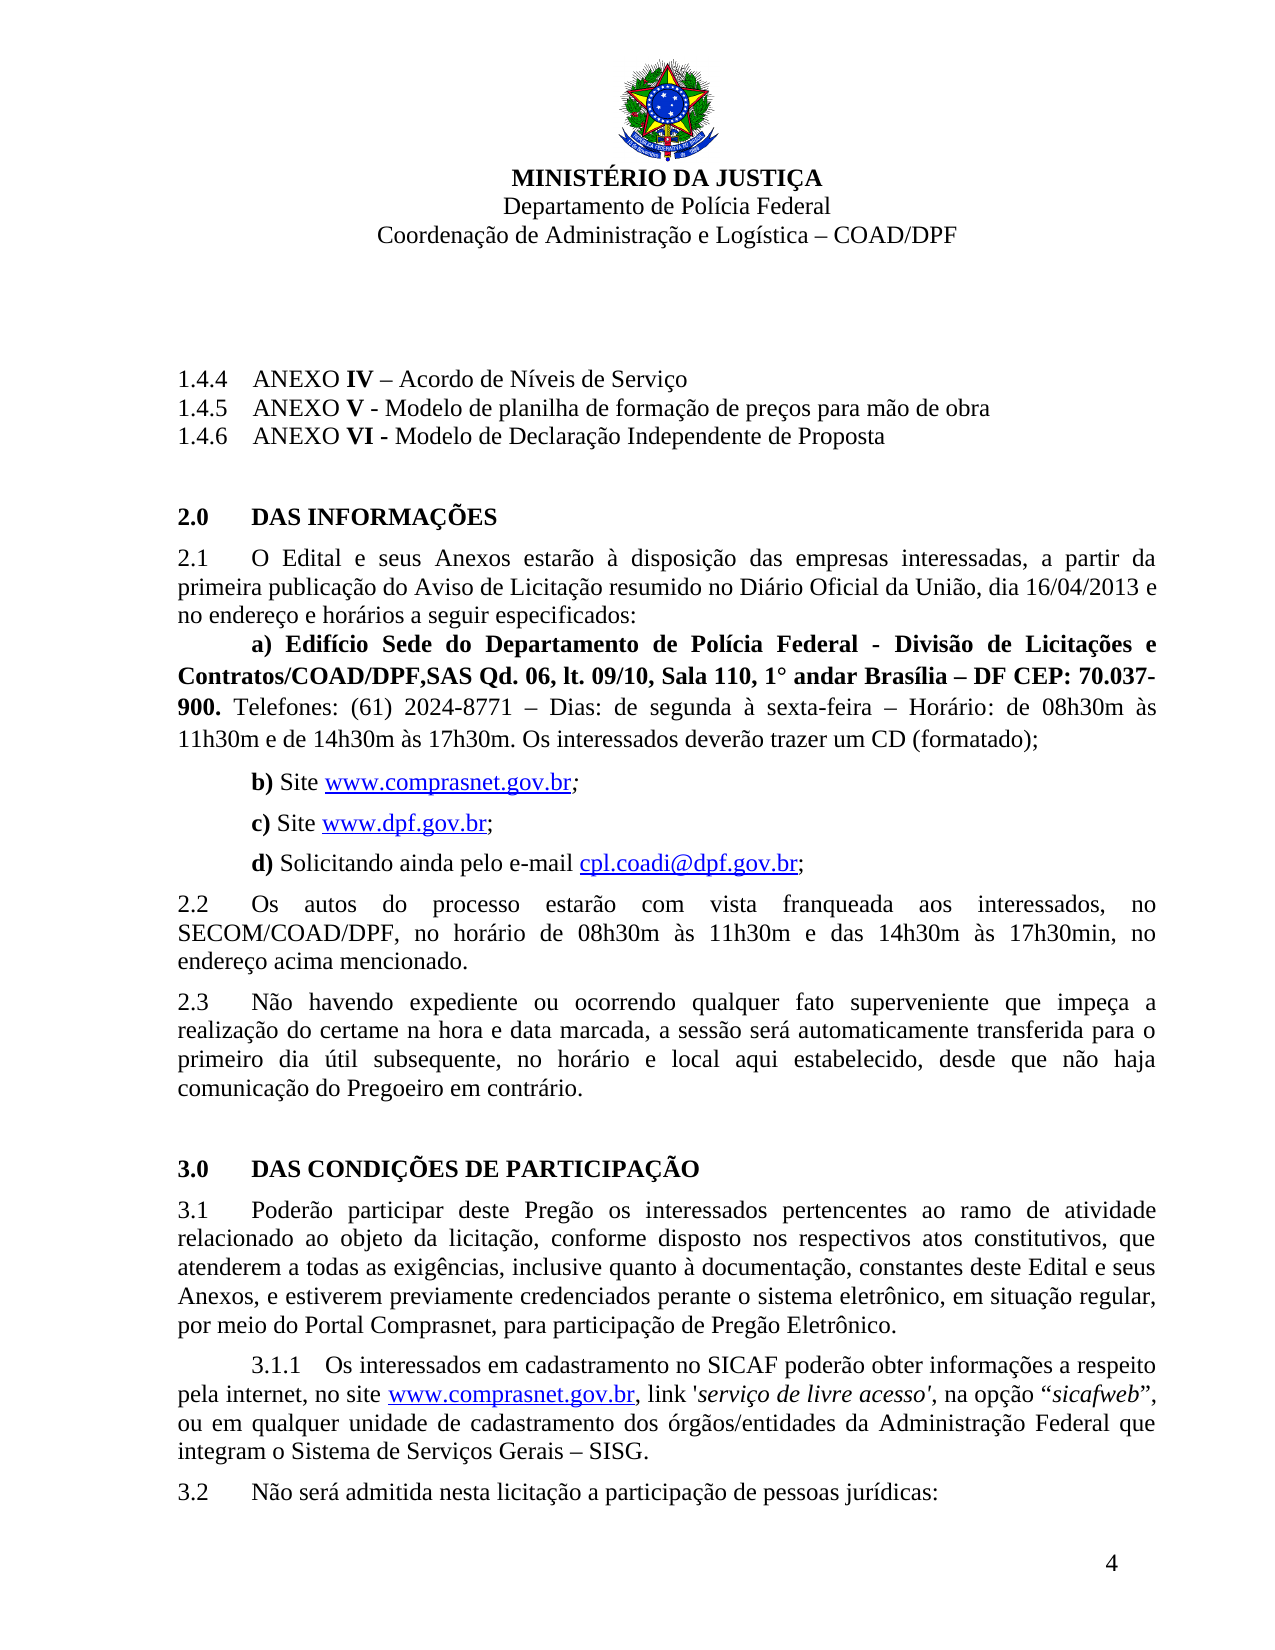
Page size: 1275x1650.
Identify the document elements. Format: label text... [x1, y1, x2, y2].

text a) Edifício Sede do Departamento de Polícia Federal - Divisão de Licitações e Contratos/COAD/DPF,SAS Qd. 06, lt. 09/10, Sala 110, 1° andar Brasília – DF CEP: 70.037-900. Telefones: (61) 2024-8771 – Dias: de segunda à sexta-feira – Horário: de 08h30m às 11h30m e de 14h30m às 17h30m. Os interessados deverão trazer um CD (formatado); [177, 629, 1157, 753]
list ANEXO V - Modelo de planilha de formação de preços para mão de obra [177, 393, 1157, 421]
text 3.0 DAS CONDIÇÕES DE PARTICIPAÇÃO [177, 1154, 1157, 1183]
list ANEXO VI - Modelo de Declaração Independente de Proposta [177, 421, 1157, 450]
text d) Solicitando ainda pelo e-mail cpl.coadi@dpf.gov.br; [177, 848, 1157, 877]
list ANEXO IV – Acordo de Níveis de Serviço [177, 364, 1157, 393]
text 3.2 Não será admitida nesta licitação a participação de pessoas jurídicas: [177, 1477, 1157, 1506]
text 3.1.1 Os interessados em cadastramento no SICAF poderão obter informações a respeito pela internet, no site www.comprasnet.gov.br, link 'serviço de livre acesso', na opção “sicafweb”, ou em qualquer unidade de cadastramento dos órgãos/entidades da Administração Federal que integram o Sistema de Serviços Gerais – SISG. [177, 1350, 1157, 1465]
text b) Site www.comprasnet.gov.br; [177, 767, 1157, 796]
text c) Site www.dpf.gov.br; [177, 808, 1157, 837]
picture [613, 56, 720, 163]
text 2.1 O Edital e seus Anexos estarão à disposição das empresas interessadas, a partir da primeira publicação do Aviso de Licitação resumido no Diário Oficial da União, dia 16/04/2013 e no endereço e horários a seguir especificados: [177, 543, 1157, 629]
text 2.3 Não havendo expediente ou ocorrendo qualquer fato superveniente que impeça a realização do certame na hora e data marcada, a sessão será automaticamente transferida para o primeiro dia útil subsequente, no horário e local aqui estabelecido, desde que não haja comunicação do Pregoeiro em contrário. [177, 987, 1157, 1102]
text 2.2 Os autos do processo estarão com vista franqueada aos interessados, no SECOM/COAD/DPF, no horário de 08h30m às 11h30m e das 14h30m às 17h30min, no endereço acima mencionado. [177, 889, 1157, 975]
text 3.1 Poderão participar deste Pregão os interessados pertencentes ao ramo de atividade relacionado ao objeto da licitação, conforme disposto nos respectivos atos constitutivos, que atenderem a todas as exigências, inclusive quanto à documentação, constantes deste Edital e seus Anexos, e estiverem previamente credenciados perante o sistema eletrônico, em situação regular, por meio do Portal Comprasnet, para participação de Pregão Eletrônico. [177, 1195, 1157, 1338]
text 2.0 DAS INFORMAÇÕES [177, 502, 1157, 531]
